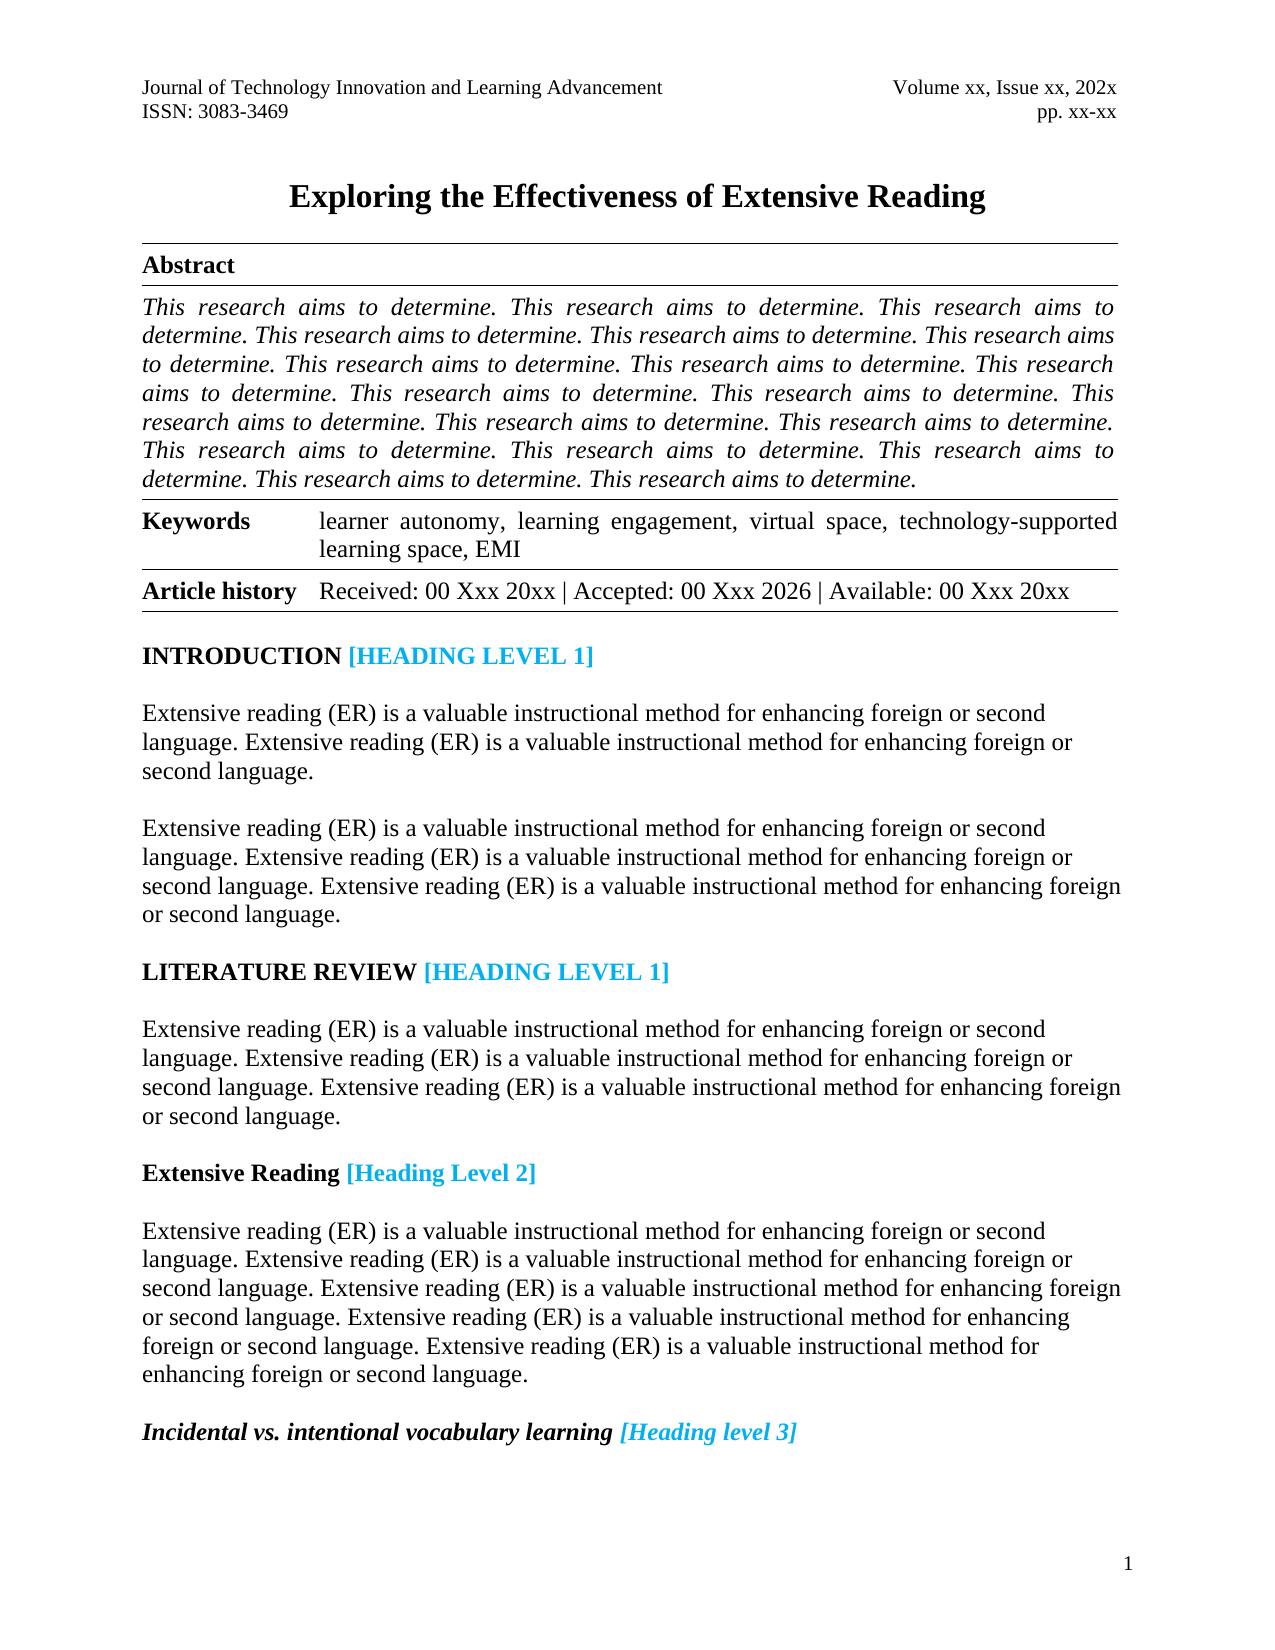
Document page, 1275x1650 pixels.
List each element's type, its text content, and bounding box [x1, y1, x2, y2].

text Extensive reading (ER) is a valuable instructional method for enhancing foreign or second language. Extensive reading (ER) is a valuable instructional method for enhancing foreign or second language. Extensive reading (ER) is a valuable instructional method for enhancing foreign or second language. [142, 1014, 1133, 1129]
table_cell learner autonomy, learning engagement, virtual space, technology-supported learning space, EMI [319, 500, 1118, 569]
table_cell This research aims to determine. This research aims to determine. This research aims to determine. This research aims to determine. This research aims to determine. This research aims to determine. This research aims to determine. This research aims to determine. This research aims to determine. This research aims to determine. This research aims to determine. This research aims to determine. This research aims to determine. This research aims to determine. This research aims to determine. This research aims to determine. This research aims to determine. This research aims to determine. This research aims to determine. [142, 286, 1118, 499]
title Exploring the Effectiveness of Extensive Reading [142, 176, 1133, 214]
table_cell Article history [142, 570, 319, 611]
table_header Abstract [142, 244, 1118, 285]
text Extensive reading (ER) is a valuable instructional method for enhancing foreign or second language. Extensive reading (ER) is a valuable instructional method for enhancing foreign or second language. Extensive reading (ER) is a valuable instructional method for enhancing foreign or second language. Extensive reading (ER) is a valuable instructional method for enhancing foreign or second language. Extensive reading (ER) is a valuable instructional method for enhancing foreign or second language. [142, 1216, 1133, 1388]
table_cell Received: 00 Xxx 20xx | Accepted: 00 Xxx 2026 | Available: 00 Xxx 20xx [319, 570, 1118, 611]
subtitle Incidental vs. intentional vocabulary learning [Heading level 3] [142, 1417, 1133, 1446]
subtitle LITERATURE REVIEW [HEADING LEVEL 1] [142, 957, 1133, 986]
table_cell Keywords [142, 500, 319, 569]
text Extensive reading (ER) is a valuable instructional method for enhancing foreign or second language. Extensive reading (ER) is a valuable instructional method for enhancing foreign or second language. Extensive reading (ER) is a valuable instructional method for enhancing foreign or second language. [142, 813, 1133, 928]
subtitle INTRODUCTION [HEADING LEVEL 1] [142, 641, 1133, 669]
text Extensive reading (ER) is a valuable instructional method for enhancing foreign or second language. Extensive reading (ER) is a valuable instructional method for enhancing foreign or second language. [142, 698, 1133, 784]
subtitle Extensive Reading [Heading Level 2] [142, 1158, 1133, 1187]
